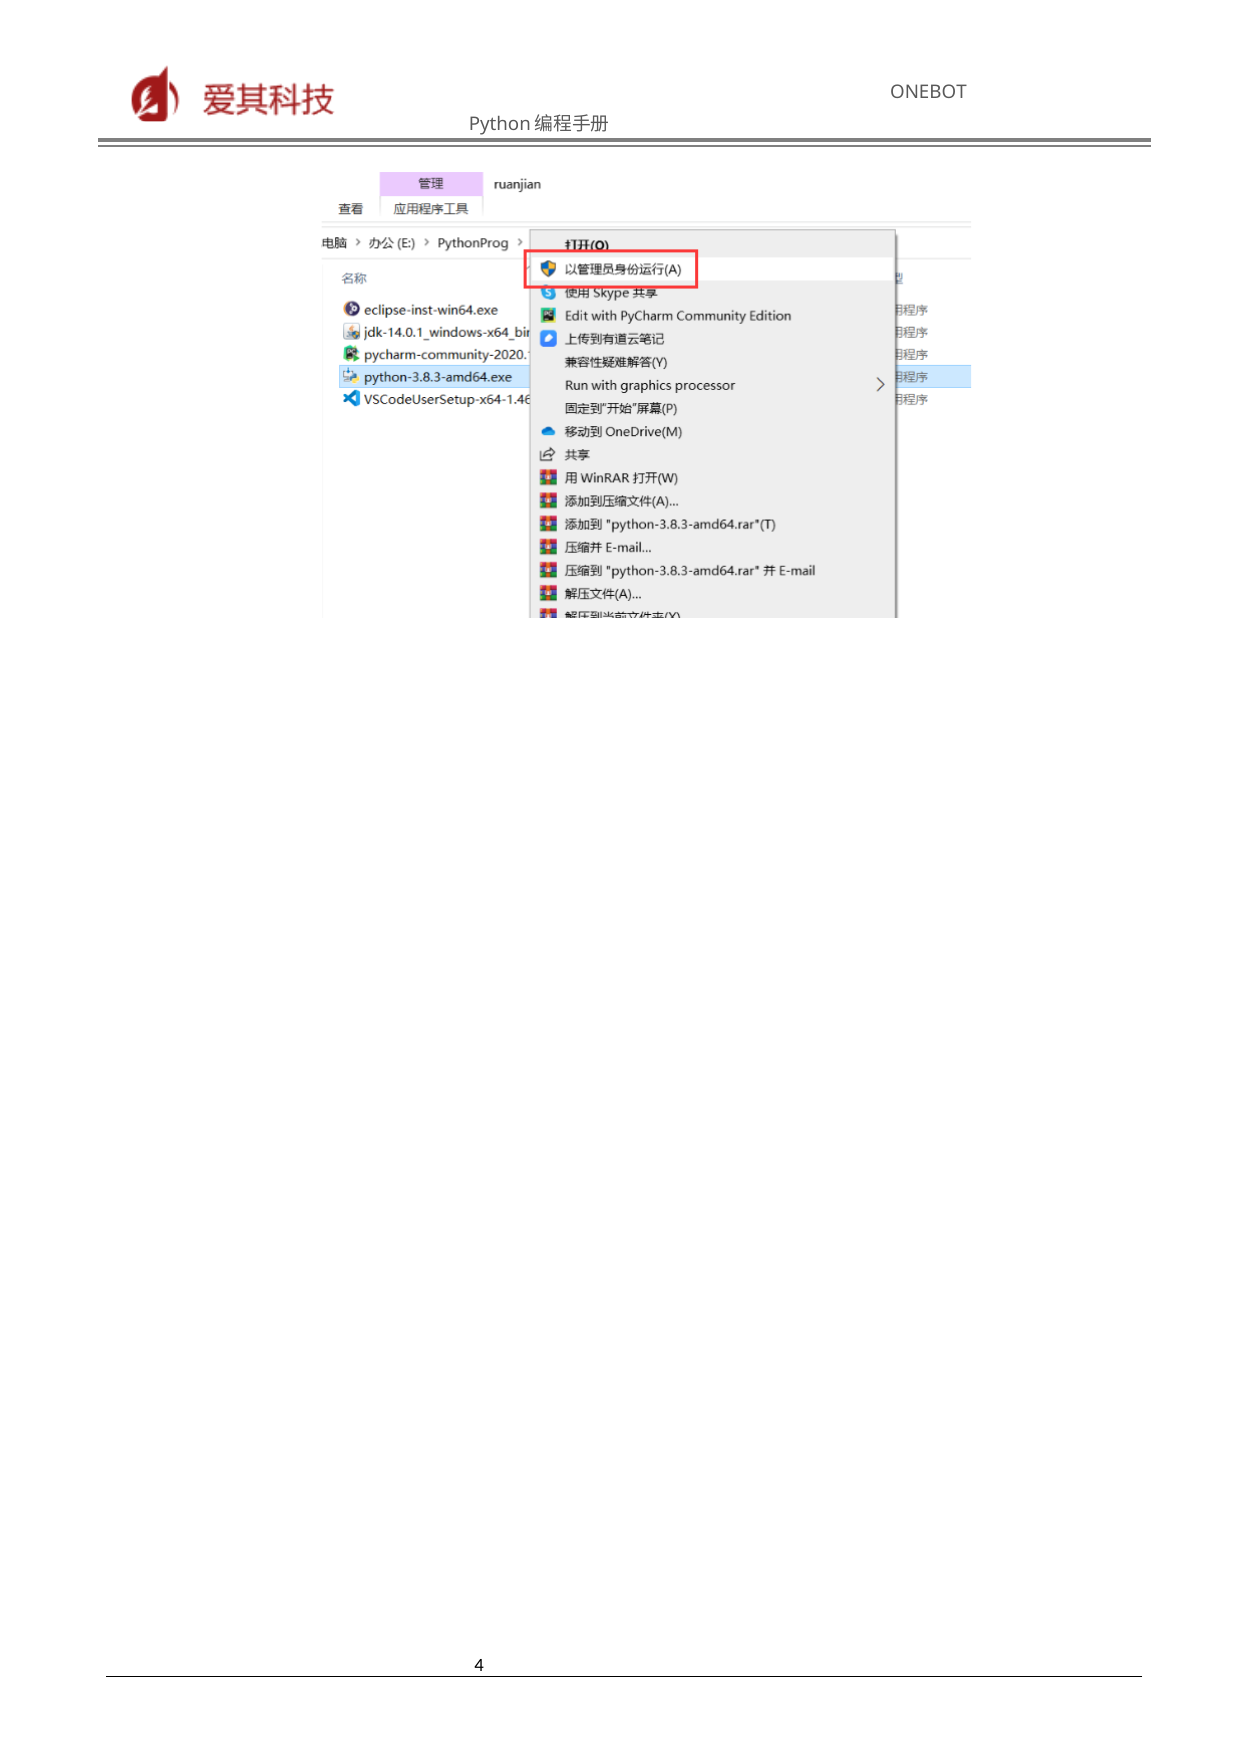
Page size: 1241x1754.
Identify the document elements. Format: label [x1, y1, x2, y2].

picture [110, 67, 339, 125]
picture [321, 162, 972, 618]
